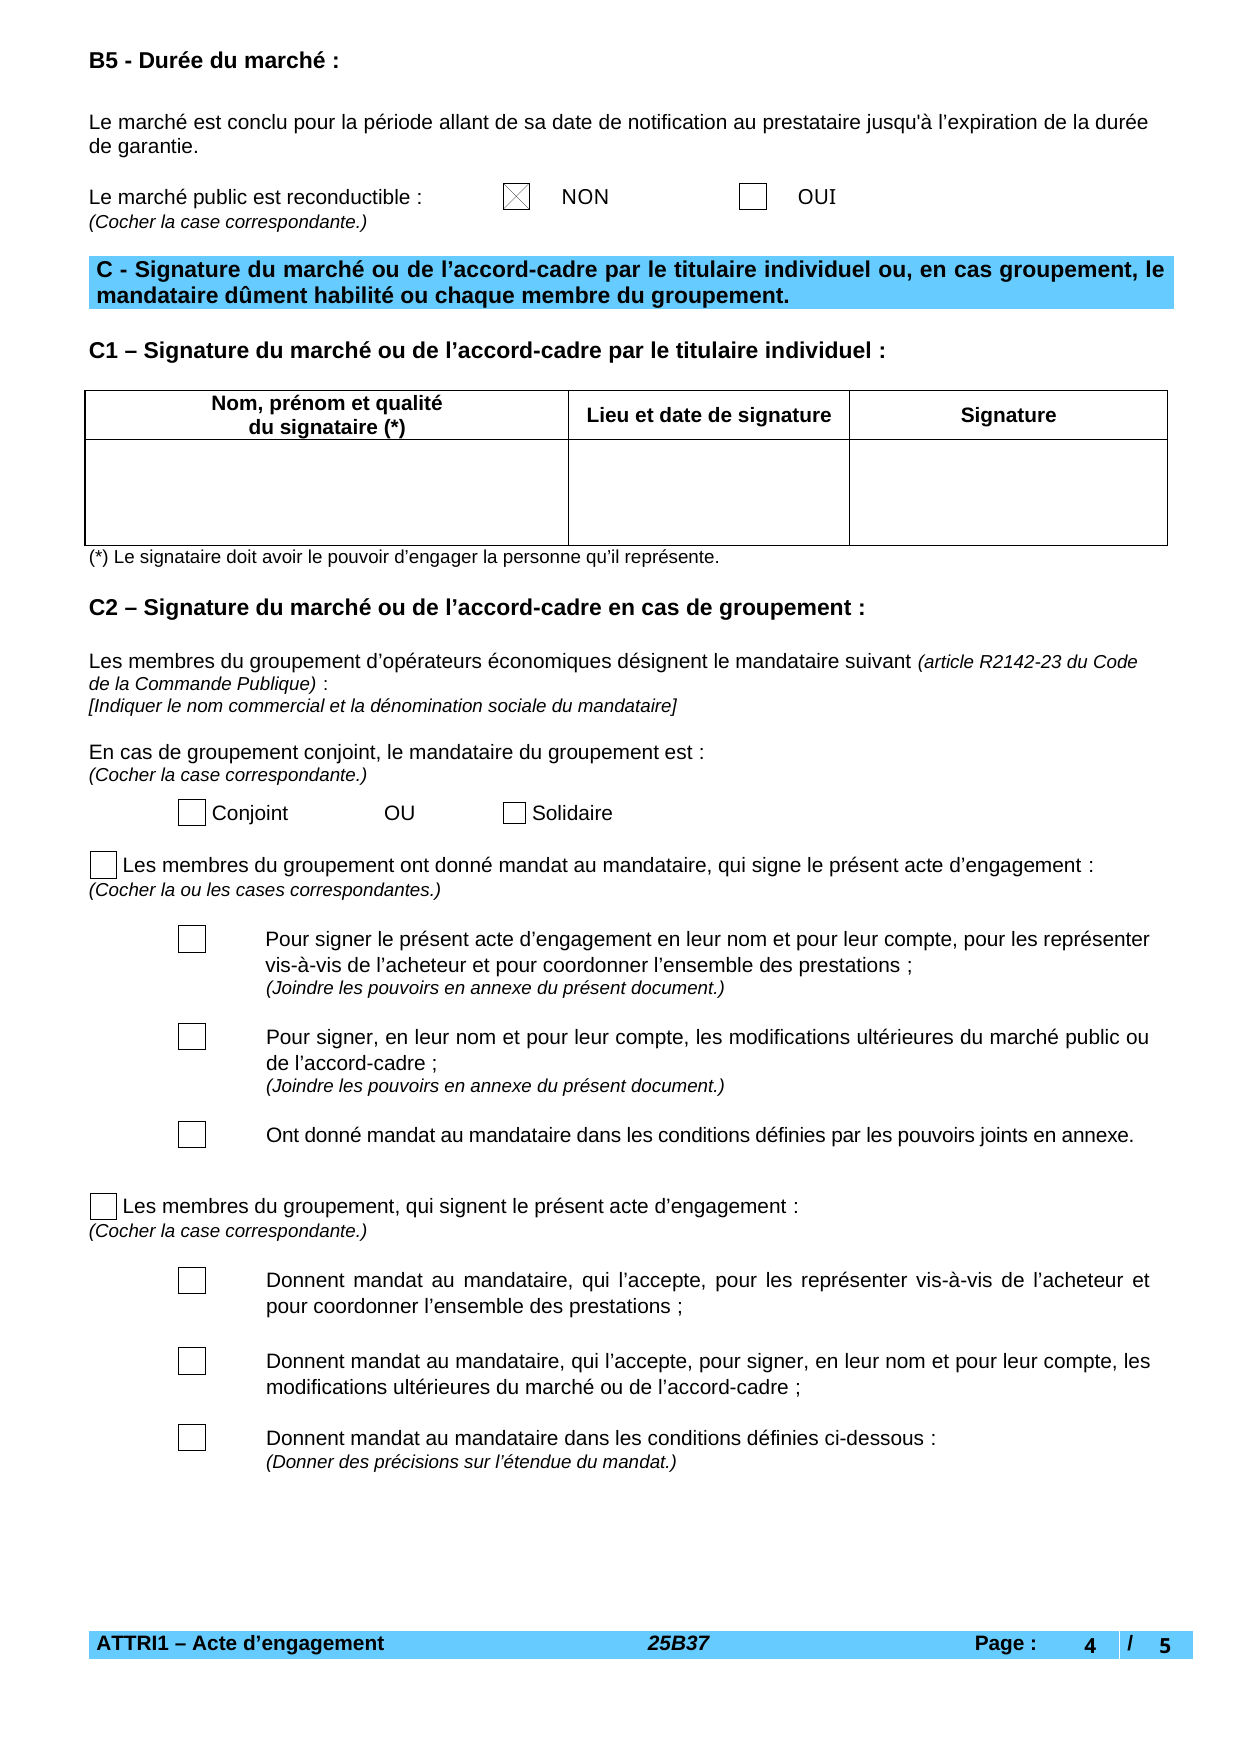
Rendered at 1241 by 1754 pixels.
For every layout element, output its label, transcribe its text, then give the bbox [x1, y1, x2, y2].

text [Indiquer le nom commercial et la dénomination sociale du mandataire] [89, 694, 1152, 716]
text Pour signer, en leur nom et pour leur compte, les modifications ultérieures du marché public ou de l’accord-cadre ; [177, 1022, 1152, 1074]
text En cas de groupement conjoint, le mandataire du groupement est : [89, 740, 1152, 764]
text Conjoint OU Solidaire [89, 798, 1152, 826]
text Le marché public est reconductible : NON OUI [89, 182, 503, 210]
text (Joindre les pouvoirs en annexe du présent document.) [89, 977, 1152, 998]
text Le marché est conclu pour la période allant de sa date de notification au prestataire jusqu'à l’expiration de la durée de garantie. [89, 110, 1152, 158]
text (*) Le signataire doit avoir le pouvoir d’engager la personne qu’il représente. [89, 546, 1152, 568]
text Ont donné mandat au mandataire dans les conditions définies par les pouvoirs joints en annexe. [118, 1120, 1152, 1148]
text (Cocher la ou les cases correspondantes.) [89, 879, 1152, 900]
table_header Signature [850, 391, 1167, 439]
table_header Lieu et date de signature [569, 391, 849, 439]
text (Cocher la case correspondante.) [89, 210, 1152, 232]
text Donnent mandat au mandataire, qui l’accepte, pour les représenter vis-à-vis de l’acheteur et pour coordonner l’ensemble des prestations ; [177, 1266, 1152, 1318]
text C2 – Signature du marché ou de l’accord-cadre en cas de groupement : [89, 594, 1152, 620]
text C1 – Signature du marché ou de l’accord-cadre par le titulaire individuel : [89, 337, 1152, 363]
text Les membres du groupement d’opérateurs économiques désignent le mandataire suivant (article R2142-23 du Code de la Commande Publique) : [89, 649, 1152, 694]
text (Donner des précisions sur l’étendue du mandat.) [118, 1451, 1152, 1473]
text (Cocher la case correspondante.) [89, 764, 1152, 785]
text Donnent mandat au mandataire dans les conditions définies ci-dessous : [118, 1423, 1152, 1451]
table_cell [569, 440, 849, 545]
text Les membres du groupement ont donné mandat au mandataire, qui signe le présent acte d’engagement : [89, 850, 1152, 879]
table_cell [86, 440, 568, 545]
text (Joindre les pouvoirs en annexe du présent document.) [89, 1074, 1152, 1096]
table_header C - Signature du marché ou de l’accord-cadre par le titulaire individuel ou, en cas groupement, le mandataire dûment habilité ou chaque membre du groupement. [89, 256, 1174, 309]
text Pour signer le présent acte d’engagement en leur nom et pour leur compte, pour les représenter vis-à-vis de l’acheteur et pour coordonner l’ensemble des prestations ; [89, 924, 1152, 977]
table_cell [850, 440, 1167, 545]
text Les membres du groupement, qui signent le présent acte d’engagement : [89, 1192, 1152, 1220]
table_header Nom, prénom et qualité du signataire (*) [86, 391, 568, 439]
subtitle B5 - Durée du marché : [89, 47, 1152, 74]
text Donnent mandat au mandataire, qui l’accepte, pour signer, en leur nom et pour leur compte, les modifications ultérieures du marché ou de l’accord-cadre ; [177, 1346, 1152, 1399]
text (Cocher la case correspondante.) [89, 1220, 1152, 1242]
text Le marché public est reconductible : NON OUI [530, 182, 1152, 210]
